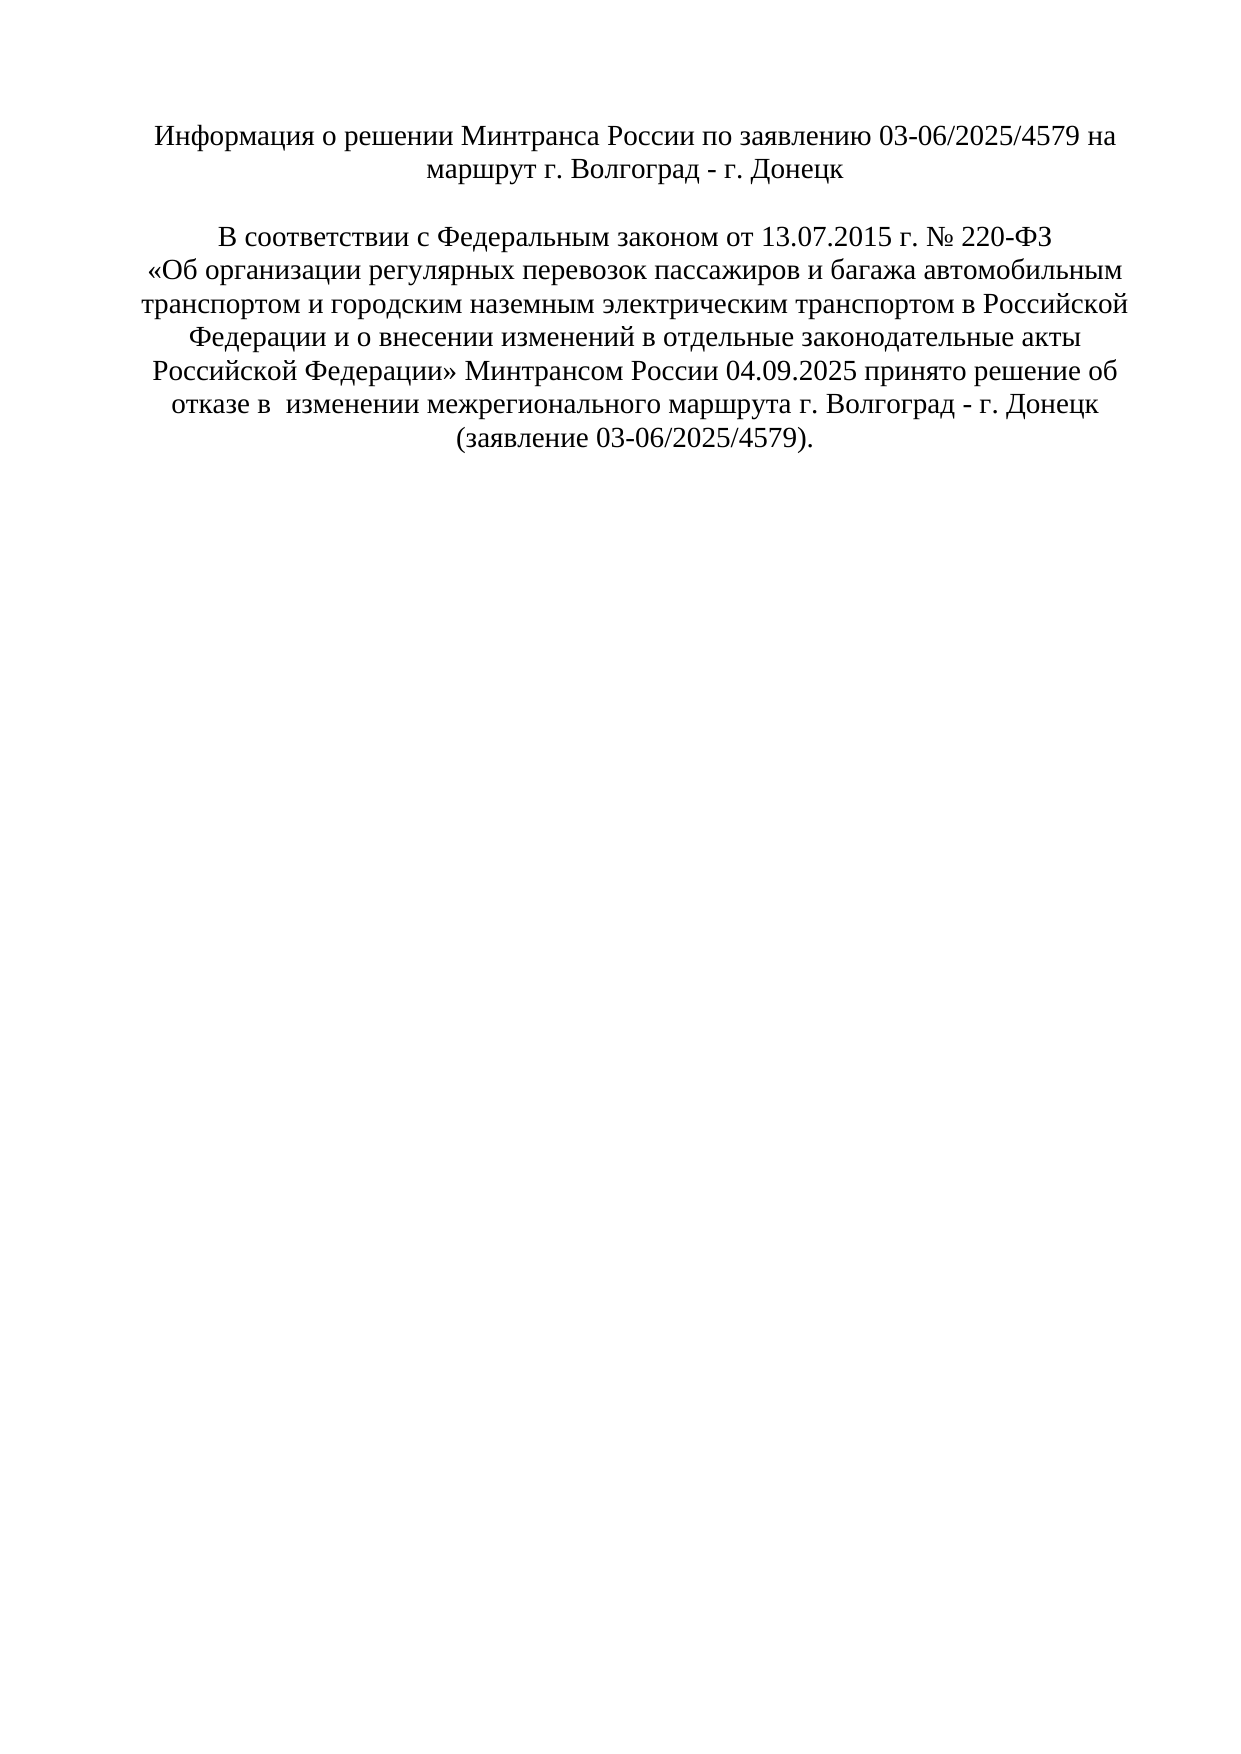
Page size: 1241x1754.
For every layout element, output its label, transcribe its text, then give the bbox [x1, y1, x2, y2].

text В соответствии с Федеральным законом от 13.07.2015 г. № 220-ФЗ «Об организации регулярных перевозок пассажиров и багажа автомобильным транспортом и городским наземным электрическим транспортом в Российской Федерации и о внесении изменений в отдельные законодательные акты Российской Федерации» Минтрансом России 04.09.2025 принято решение об отказе в изменении межрегионального маршрута г. Волгоград - г. Донецк (заявление 03-06/2025/4579). [118, 219, 1152, 453]
text Информация о решении Минтранса России по заявлению 03-06/2025/4579 на маршрут г. Волгоград - г. Донецк [118, 118, 1152, 185]
